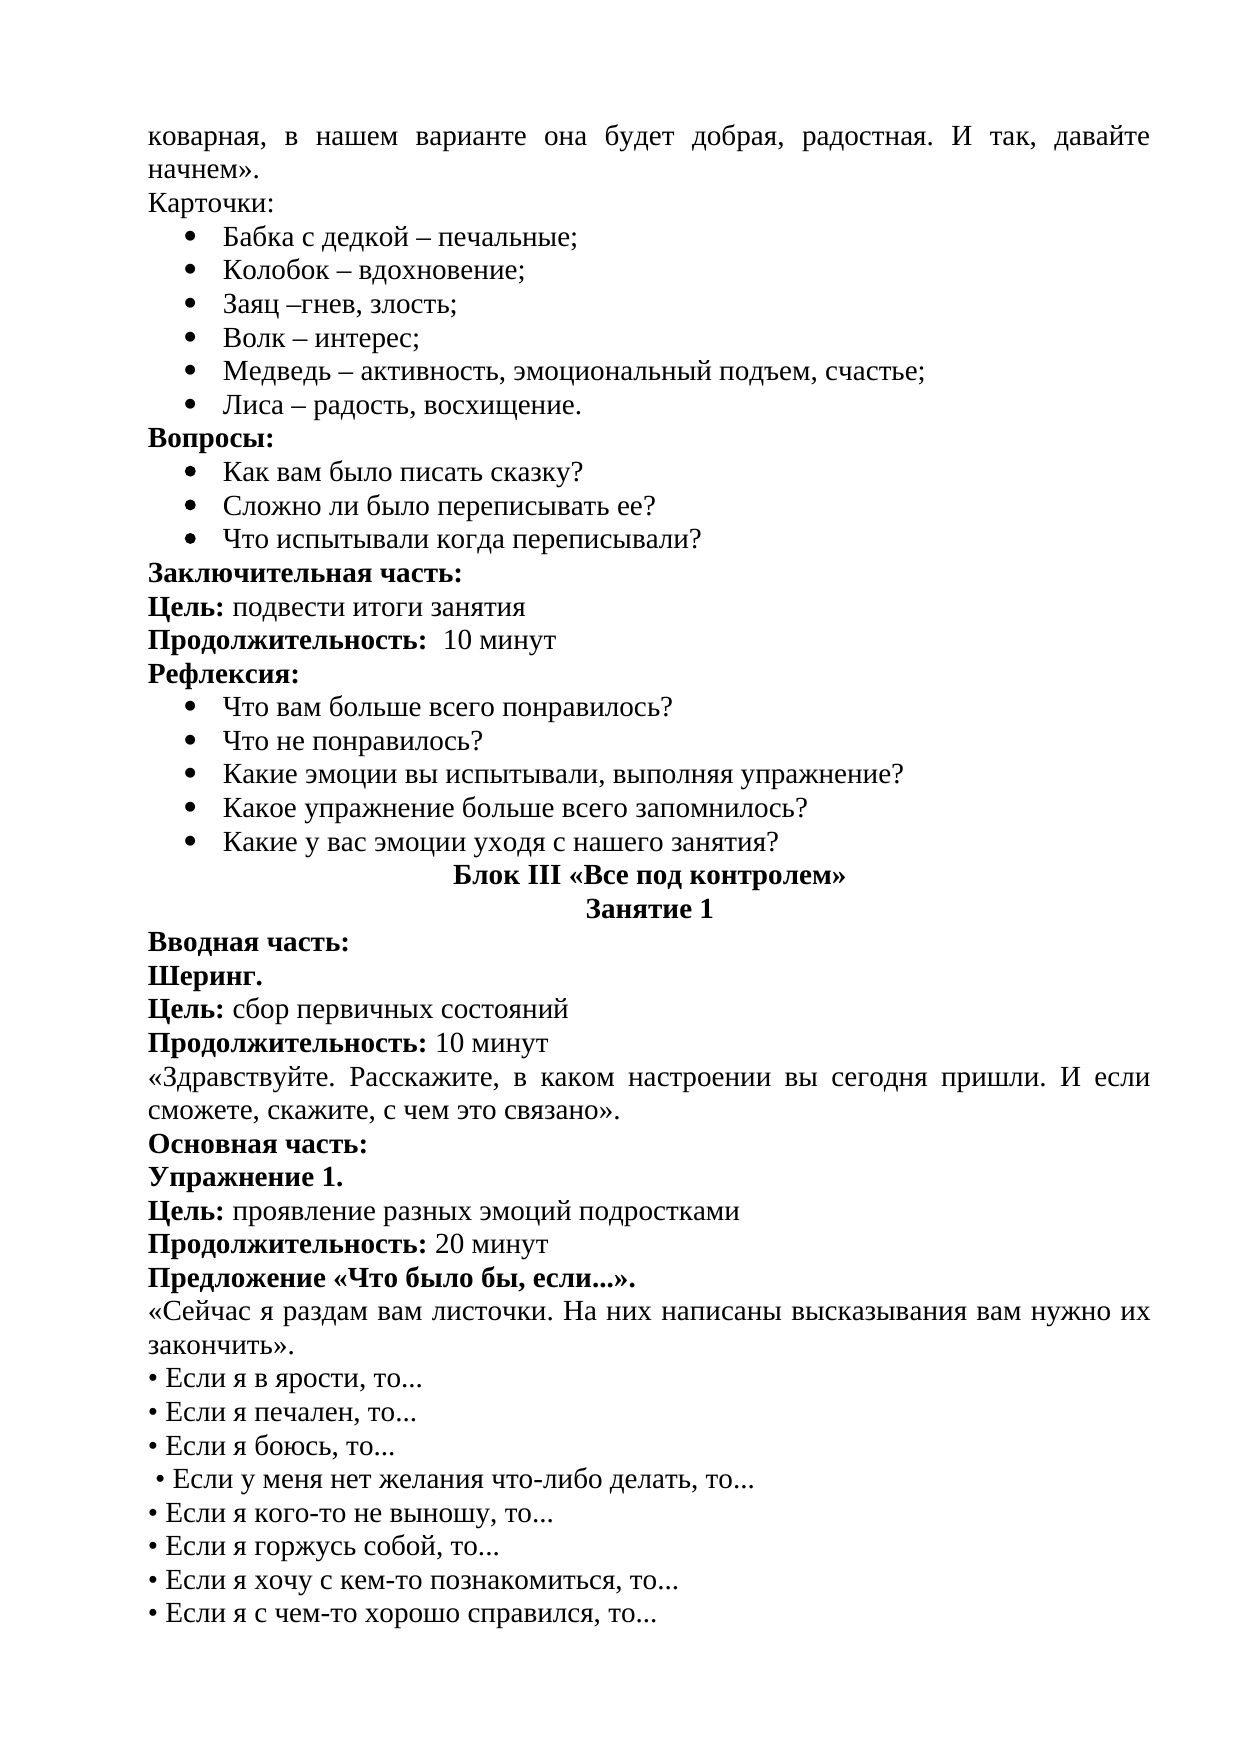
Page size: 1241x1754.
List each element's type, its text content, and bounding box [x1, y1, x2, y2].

text Продолжительность: 10 минут [148, 1025, 1152, 1059]
text • Если я в ярости, то... [148, 1361, 1152, 1394]
list Что не понравилось? [185, 723, 1152, 757]
text • Если я печален, то... [148, 1394, 1152, 1428]
text Шеринг. [148, 958, 1152, 992]
list Бабка с дедкой – печальные; [185, 219, 1152, 252]
text Основная часть: [148, 1126, 1152, 1159]
text Предложение «Что было бы, если...». [148, 1260, 1152, 1293]
list Как вам было писать сказку? [185, 454, 1152, 488]
text Продолжительность: 20 минут [148, 1226, 1152, 1260]
text Упражнение 1. [148, 1159, 1152, 1193]
text Карточки: [148, 185, 1152, 219]
list Колобок – вдохновение; [185, 252, 1152, 286]
list Какие эмоции вы испытывали, выполняя упражнение? [185, 757, 1152, 790]
text • Если я хочу с кем-то познакомиться, то... [148, 1562, 1152, 1595]
text • Если я боюсь, то... [148, 1428, 1152, 1461]
text «Здравствуйте. Расскажите, в каком настроении вы сегодня пришли. И если сможете, скажите, с чем это связано». [148, 1059, 1152, 1126]
text Цель: подвести итоги занятия [148, 589, 1152, 622]
text Продолжительность: 10 минут [148, 622, 1152, 656]
list Медведь – активность, эмоциональный подъем, счастье; [185, 353, 1152, 387]
text • Если у меня нет желания что-либо делать, то... [148, 1461, 1152, 1495]
list Волк – интерес; [185, 320, 1152, 353]
list Заяц –гнев, злость; [185, 286, 1152, 320]
text • Если я горжусь собой, то... [148, 1528, 1152, 1562]
list Какое упражнение больше всего запомнилось? [185, 790, 1152, 824]
text Заключительная часть: [148, 555, 1152, 589]
list Какие у вас эмоции уходя с нашего занятия? [185, 824, 1152, 857]
text Цель: сбор первичных состояний [148, 992, 1152, 1025]
list Что вам больше всего понравилось? [185, 689, 1152, 723]
list Что испытывали когда переписывали? [185, 521, 1152, 555]
text Занятие 1 [148, 891, 1152, 924]
text • Если я с чем-то хорошо справился, то... [148, 1595, 1152, 1629]
list Сложно ли было переписывать ее? [185, 488, 1152, 521]
text • Если я кого-то не выношу, то... [148, 1495, 1152, 1528]
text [148, 118, 1152, 185]
text Цель: проявление разных эмоций подростками [148, 1193, 1152, 1226]
text Блок III «Все под контролем» [148, 857, 1152, 891]
list Лиса – радость, восхищение. [185, 387, 1152, 421]
text Вводная часть: [148, 924, 1152, 958]
text Рефлексия: [148, 656, 1152, 689]
text Вопросы: [148, 421, 1152, 454]
text «Сейчас я раздам вам листочки. На них написаны высказывания вам нужно их закончить». [148, 1293, 1152, 1361]
